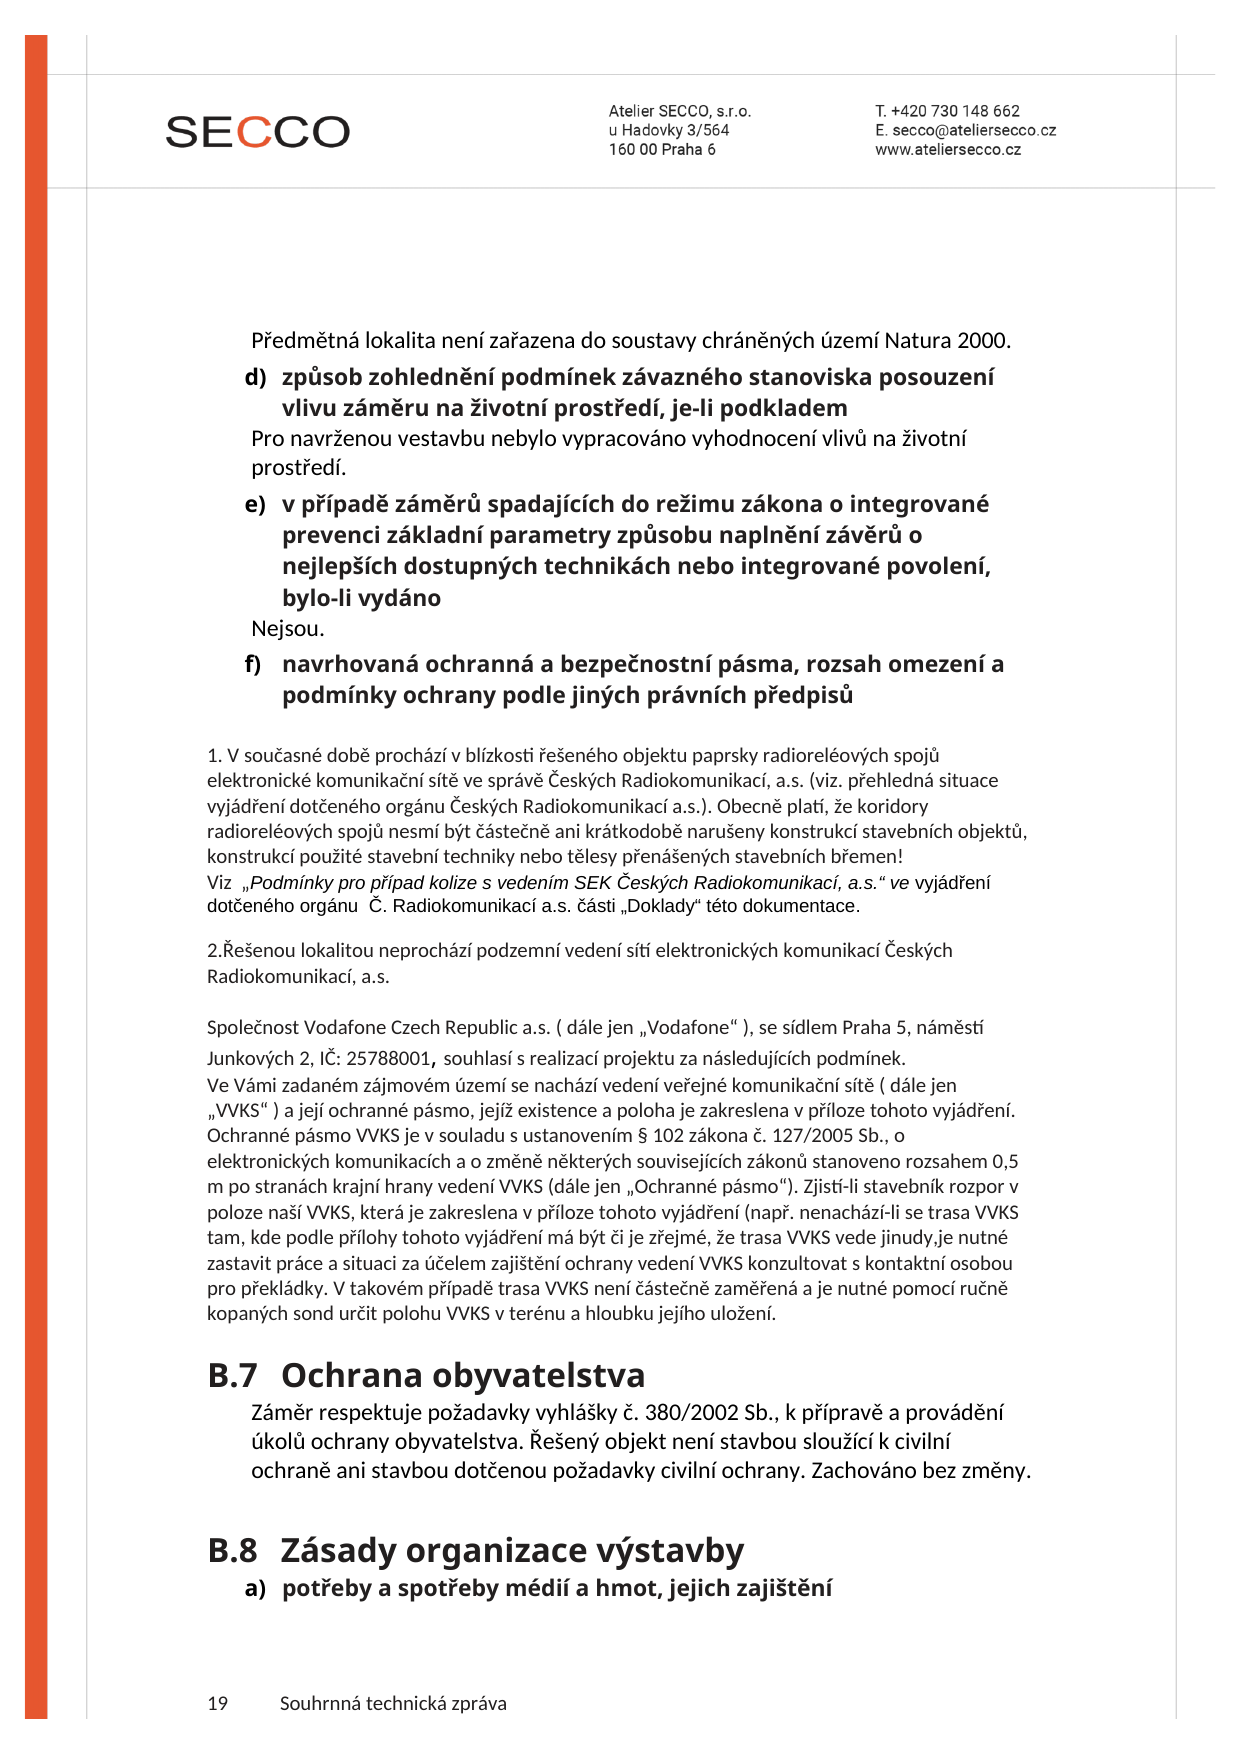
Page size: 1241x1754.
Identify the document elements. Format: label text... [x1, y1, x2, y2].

text navrhovaná ochranná a bezpečnostní pásma, rozsah omezení a podmínky ochrany podle jiných právních předpisů [244, 648, 1033, 711]
text Pro navrženou vestavbu nebylo vypracováno vyhodnocení vlivů na životní prostředí. [251, 423, 1033, 481]
text Předmětná lokalita není zařazena do soustavy chráněných území Natura 2000. [251, 325, 1033, 354]
list potřeby a spotřeby médií a hmot, jejich zajištění [244, 1572, 1033, 1603]
text způsob zohlednění podmínek závazného stanoviska posouzení vlivu záměru na životní prostředí, je-li podkladem [244, 360, 1033, 423]
text Viz „Podmínky pro případ kolize s vedením SEK Českých Radiokomunikací, a.s.“ ve vyjádření dotčeného orgánu Č. Radiokomunikací a.s. části „Doklady“ této dokumentace. [207, 869, 1033, 916]
text Záměr respektuje požadavky vyhlášky č. 380/2002 Sb., k přípravě a provádění úkolů ochrany obyvatelstva. Řešený objekt není stavbou sloužící k civilní ochraně ani stavbou dotčenou požadavky civilní ochrany. Zachováno bez změny. [251, 1397, 1033, 1485]
text Zásady organizace výstavby [207, 1526, 1033, 1572]
text 1. V současné době prochází v blízkosti řešeného objektu paprsky radioreléových spojů elektronické komunikační sítě ve správě Českých Radiokomunikací, a.s. (viz. přehledná situace vyjádření dotčeného orgánu Českých Radiokomunikací a.s.). Obecně platí, že koridory [207, 742, 1033, 818]
text v případě záměrů spadajících do režimu zákona o integrované prevenci základní parametry způsobu naplnění závěrů o nejlepších dostupných technikách nebo integrované povolení, bylo-li vydáno [244, 488, 1033, 613]
text Ve Vámi zadaném zájmovém území se nachází vedení veřejné komunikační sítě ( dále jen „VVKS“ ) a její ochranné pásmo, jejíž existence a poloha je zakreslena v příloze tohoto vyjádření. Ochranné pásmo VVKS je v souladu s ustanovením § 102 zákona č. 127/2005 Sb., o elektronických komunikacích a o změně některých souvisejících zákonů stanoveno rozsahem 0,5 m po stranách krajní hrany vedení VVKS (dále jen „Ochranné pásmo“). Zjistí-li stavebník rozpor v poloze naší VVKS, která je zakreslena v příloze tohoto vyjádření (např. nenachází-li se trasa VVKS tam, kde podle přílohy tohoto vyjádření má být či je zřejmé, že trasa VVKS vede jinudy,je nutné zastavit práce a situaci za účelem zajištění ochrany vedení VVKS konzultovat s kontaktní osobou pro překládky. V takovém případě trasa VVKS není částečně zaměřená a je nutné pomocí ručně kopaných sond určit polohu VVKS v terénu a hloubku jejího uložení. [207, 1072, 1033, 1326]
text 2.Řešenou lokalitou neprochází podzemní vedení sítí elektronických komunikací Českých Radiokomunikací, a.s. [207, 938, 1033, 988]
text Ochrana obyvatelstva [207, 1351, 1033, 1397]
text Společnost Vodafone Czech Republic a.s. ( dále jen „Vodafone“ ), se sídlem Praha 5, náměstí Junkových 2, IČ: 25788001, souhlasí s realizací projektu za následujících podmínek. [207, 1014, 1033, 1072]
text radioreléových spojů nesmí být částečně ani krátkodobě narušeny konstrukcí stavebních objektů, konstrukcí použité stavební techniky nebo tělesy přenášených stavebních břemen! [207, 818, 1033, 869]
text Nejsou. [251, 613, 1033, 642]
picture [24, 35, 1216, 1719]
